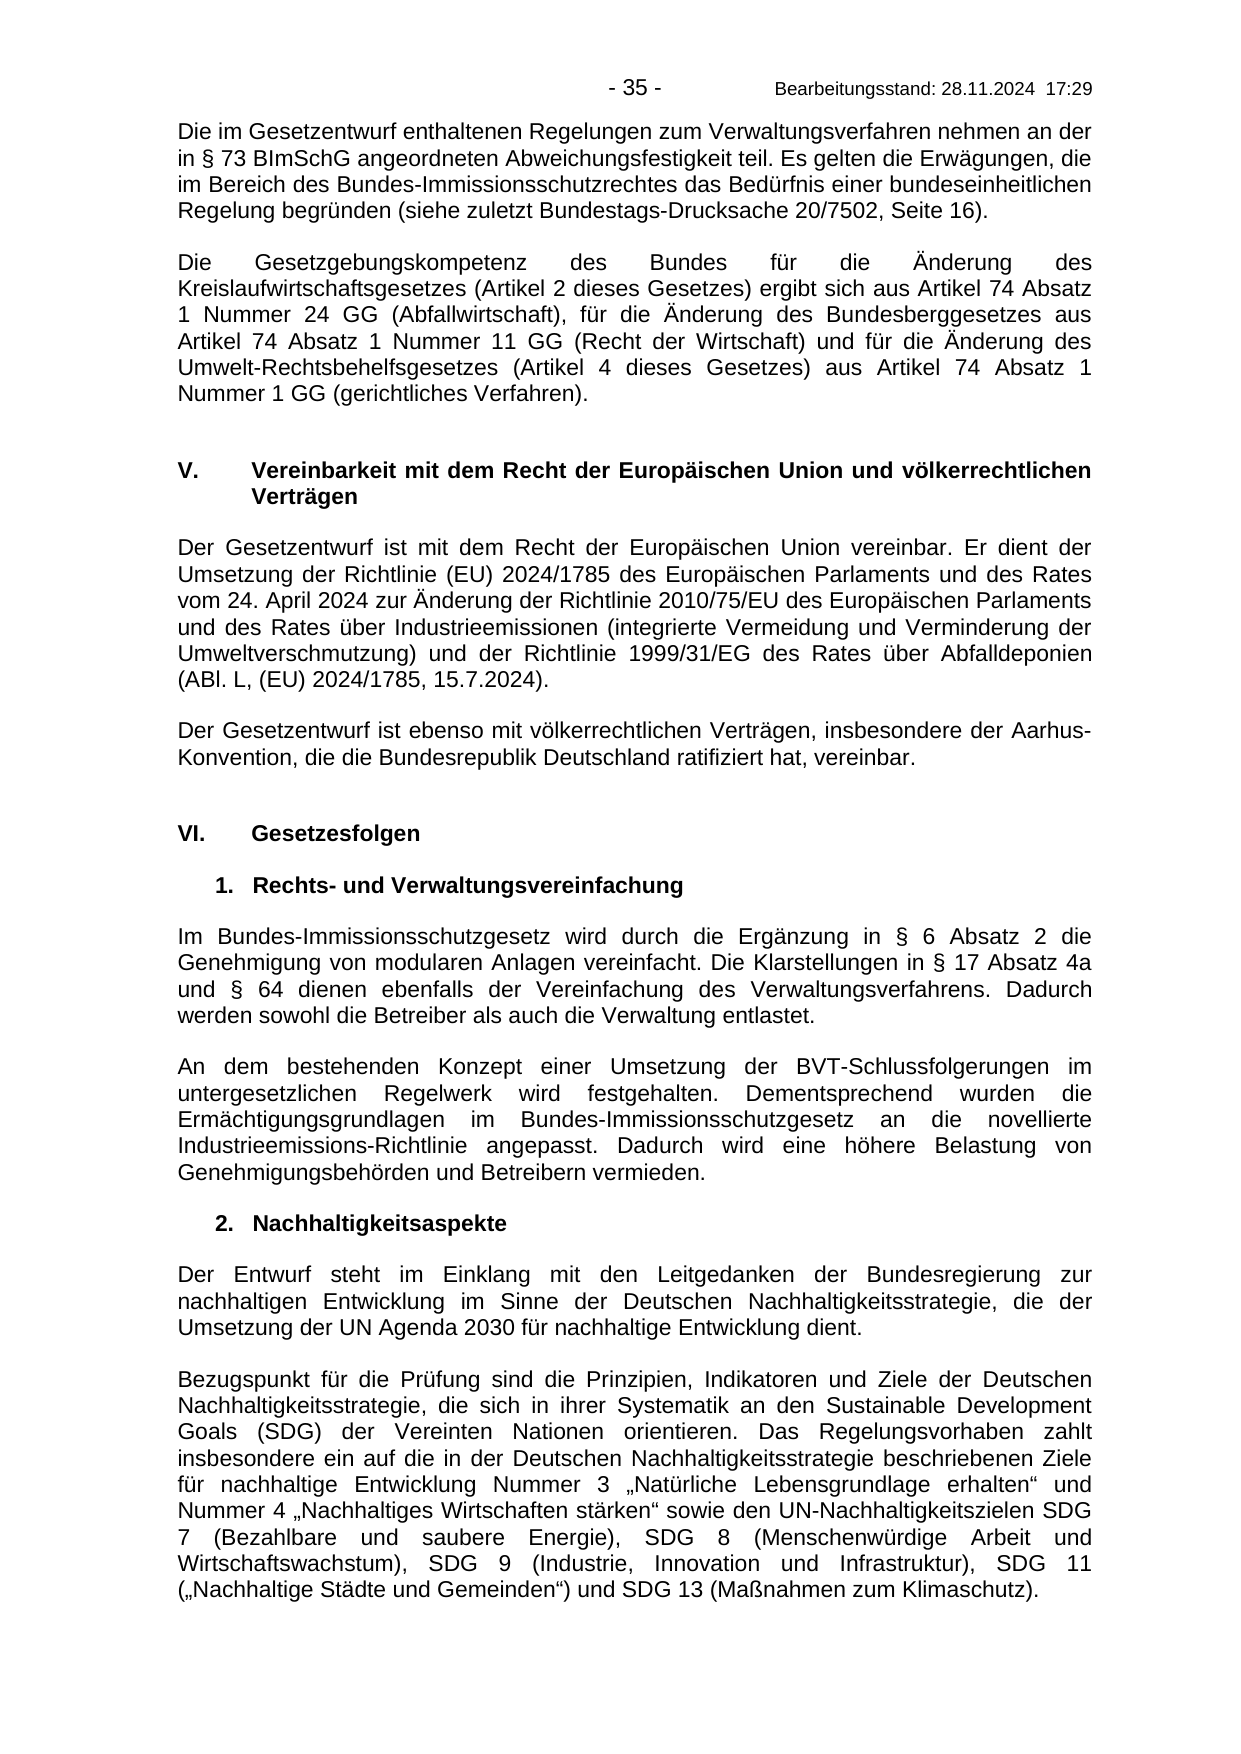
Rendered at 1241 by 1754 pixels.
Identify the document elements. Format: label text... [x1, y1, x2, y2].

text Bezugspunkt für die Prüfung sind die Prinzipien, Indikatoren und Ziele der Deutschen Nachhaltigkeitsstrategie, die sich in ihrer Systematik an den Sustainable Development Goals (SDG) der Vereinten Nationen orientieren. Das Regelungsvorhaben zahlt insbesondere ein auf die in der Deutschen Nachhaltigkeitsstrategie beschriebenen Ziele für nachhaltige Entwicklung Nummer 3 „Natürliche Lebensgrundlage erhalten“ und Nummer 4 „Nachhaltiges Wirtschaften stärken“ sowie den UN-Nachhaltigkeitszielen SDG 7 (Bezahlbare und saubere Energie), SDG 8 (Menschenwürdige Arbeit und Wirtschaftswachstum), SDG 9 (Industrie, Innovation und Infrastruktur), SDG 11 („Nachhaltige Städte und Gemeinden“) und SDG 13 (Maßnahmen zum Klimaschutz). [177, 1366, 1093, 1603]
text Gesetzesfolgen [177, 820, 1093, 847]
text An dem bestehenden Konzept einer Umsetzung der BVT-Schlussfolgerungen im untergesetzlichen Regelwerk wird festgehalten. Dementsprechend wurden die Ermächtigungsgrundlagen im Bundes-Immissionsschutzgesetz an die novellierte Industrieemissions-Richtlinie angepasst. Dadurch wird eine höhere Belastung von Genehmigungsbehörden und Betreibern vermieden. [177, 1053, 1093, 1185]
text Der Gesetzentwurf ist mit dem Recht der Europäischen Union vereinbar. Er dient der Umsetzung der Richtlinie (EU) 2024/1785 des Europäischen Parlaments und des Rates vom 24. April 2024 zur Änderung der Richtlinie 2010/75/EU des Europäischen Parlaments und des Rates über Industrieemissionen (integrierte Vermeidung und Verminderung der Umweltverschmutzung) und der Richtlinie 1999/31/EG des Rates über Abfalldeponien (ABl. L, (EU) 2024/1785, 15.7.2024). [177, 534, 1093, 692]
text Die im Gesetzentwurf enthaltenen Regelungen zum Verwaltungsverfahren nehmen an der in § 73 BImSchG angeordneten Abweichungsfestigkeit teil. Es gelten die Erwägungen, die im Bereich des Bundes-Immissionsschutzrechtes das Bedürfnis einer bundeseinheitlichen Regelung begründen (siehe zuletzt Bundestags-Drucksache 20/7502, Seite 16). [177, 118, 1093, 223]
text Der Entwurf steht im Einklang mit den Leitgedanken der Bundesregierung zur nachhaltigen Entwicklung im Sinne der Deutschen Nachhaltigkeitsstrategie, die der Umsetzung der UN Agenda 2030 für nachhaltige Entwicklung dient. [177, 1261, 1093, 1341]
list Rechts- und Verwaltungsvereinfachung [215, 872, 1093, 898]
text Vereinbarkeit mit dem Recht der Europäischen Union und völkerrechtlichen Verträgen [177, 457, 1093, 509]
text Im Bundes-Immissionsschutzgesetz wird durch die Ergänzung in § 6 Absatz 2 die Genehmigung von modularen Anlagen vereinfacht. Die Klarstellungen in § 17 Absatz 4a und § 64 dienen ebenfalls der Vereinfachung des Verwaltungsverfahrens. Dadurch werden sowohl die Betreiber als auch die Verwaltung entlastet. [177, 923, 1093, 1028]
text Die Gesetzgebungskompetenz des Bundes für die Änderung des Kreislaufwirtschaftsgesetzes (Artikel 2 dieses Gesetzes) ergibt sich aus Artikel 74 Absatz 1 Nummer 24 GG (Abfallwirtschaft), für die Änderung des Bundesberggesetzes aus Artikel 74 Absatz 1 Nummer 11 GG (Recht der Wirtschaft) und für die Änderung des Umwelt-Rechtsbehelfsgesetzes (Artikel 4 dieses Gesetzes) aus Artikel 74 Absatz 1 Nummer 1 GG (gerichtliches Verfahren). [177, 248, 1093, 407]
text Der Gesetzentwurf ist ebenso mit völkerrechtlichen Verträgen, insbesondere der Aarhus-Konvention, die die Bundesrepublik Deutschland ratifiziert hat, vereinbar. [177, 717, 1093, 770]
list Nachhaltigkeitsaspekte [215, 1210, 1093, 1236]
